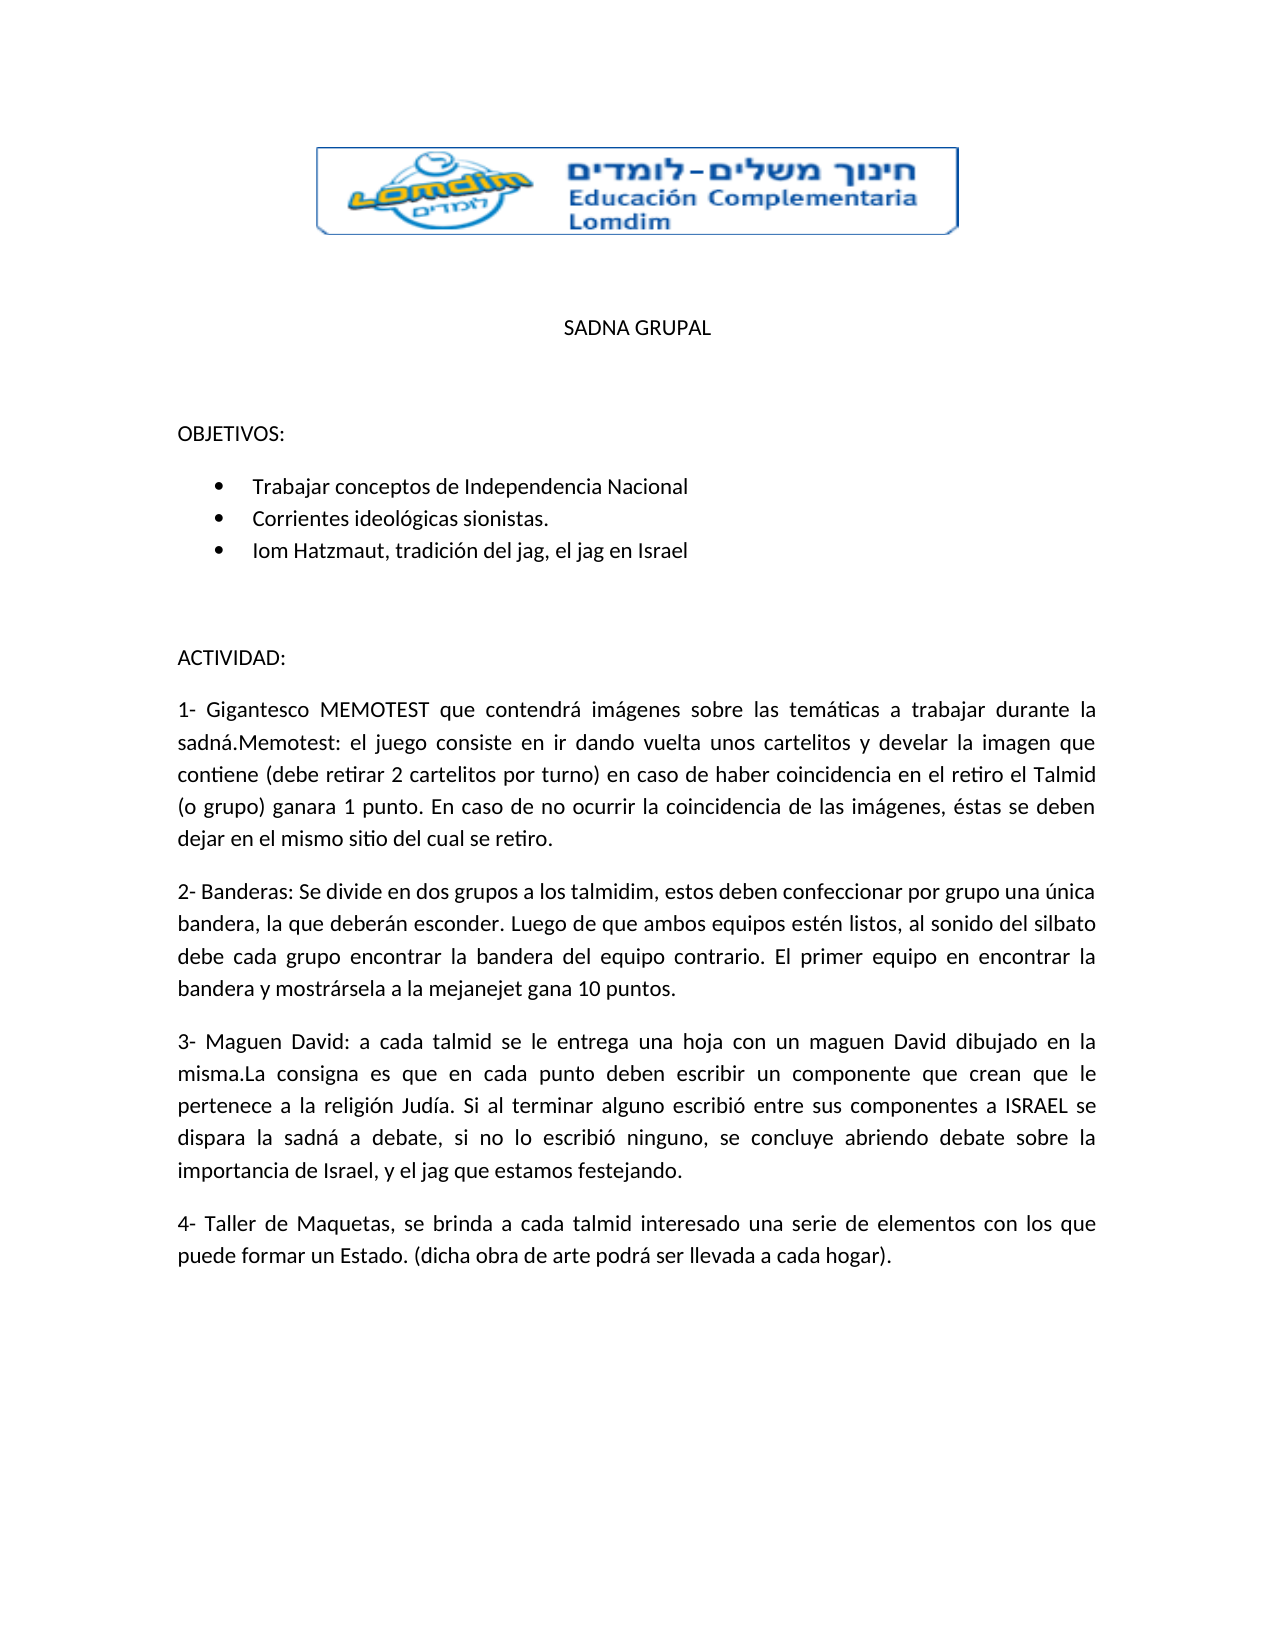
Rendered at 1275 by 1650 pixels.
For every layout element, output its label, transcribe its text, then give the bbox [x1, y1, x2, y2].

text 3- Maguen David: a cada talmid se le entrega una hoja con un maguen David dibujado en la misma.La consigna es que en cada punto deben escribir un componente que crean que le pertenece a la religión Judía. Si al terminar alguno escribió entre sus componentes a ISRAEL se dispara la sadná a debate, si no lo escribió ninguno, se concluye abriendo debate sobre la importancia de Israel, y el jag que estamos festejando. [177, 1027, 1098, 1184]
text 1- Gigantesco MEMOTEST que contendrá imágenes sobre las temáticas a trabajar durante la sadná.Memotest: el juego consiste en ir dando vuelta unos cartelitos y develar la imagen que contiene (debe retirar 2 cartelitos por turno) en caso de haber coincidencia en el retiro el Talmid (o grupo) ganara 1 punto. En caso de no ocurrir la coincidencia de las imágenes, éstas se deben dejar en el mismo sitio del cual se retiro. [177, 696, 1098, 852]
picture [316, 147, 959, 235]
list Iom Hatzmaut, tradición del jag, el jag en Israel [215, 537, 1098, 564]
text OBJETIVOS: [177, 419, 1098, 447]
text 2- Banderas: Se divide en dos grupos a los talmidim, estos deben confeccionar por grupo una única bandera, la que deberán esconder. Luego de que ambos equipos estén listos, al sonido del silbato debe cada grupo encontrar la bandera del equipo contrario. El primer equipo en encontrar la bandera y mostrársela a la mejanejet gana 10 puntos. [177, 877, 1098, 1002]
text 4- Taller de Maquetas, se brinda a cada talmid interesado una serie de elementos con los que puede formar un Estado. (dicha obra de arte podrá ser llevada a cada hogar). [177, 1209, 1098, 1269]
text SADNA GRUPAL [177, 313, 1098, 341]
list Corrientes ideológicas sionistas. [215, 504, 1098, 532]
list Trabajar conceptos de Independencia Nacional [215, 472, 1098, 500]
text ACTIVIDAD: [177, 643, 1098, 671]
